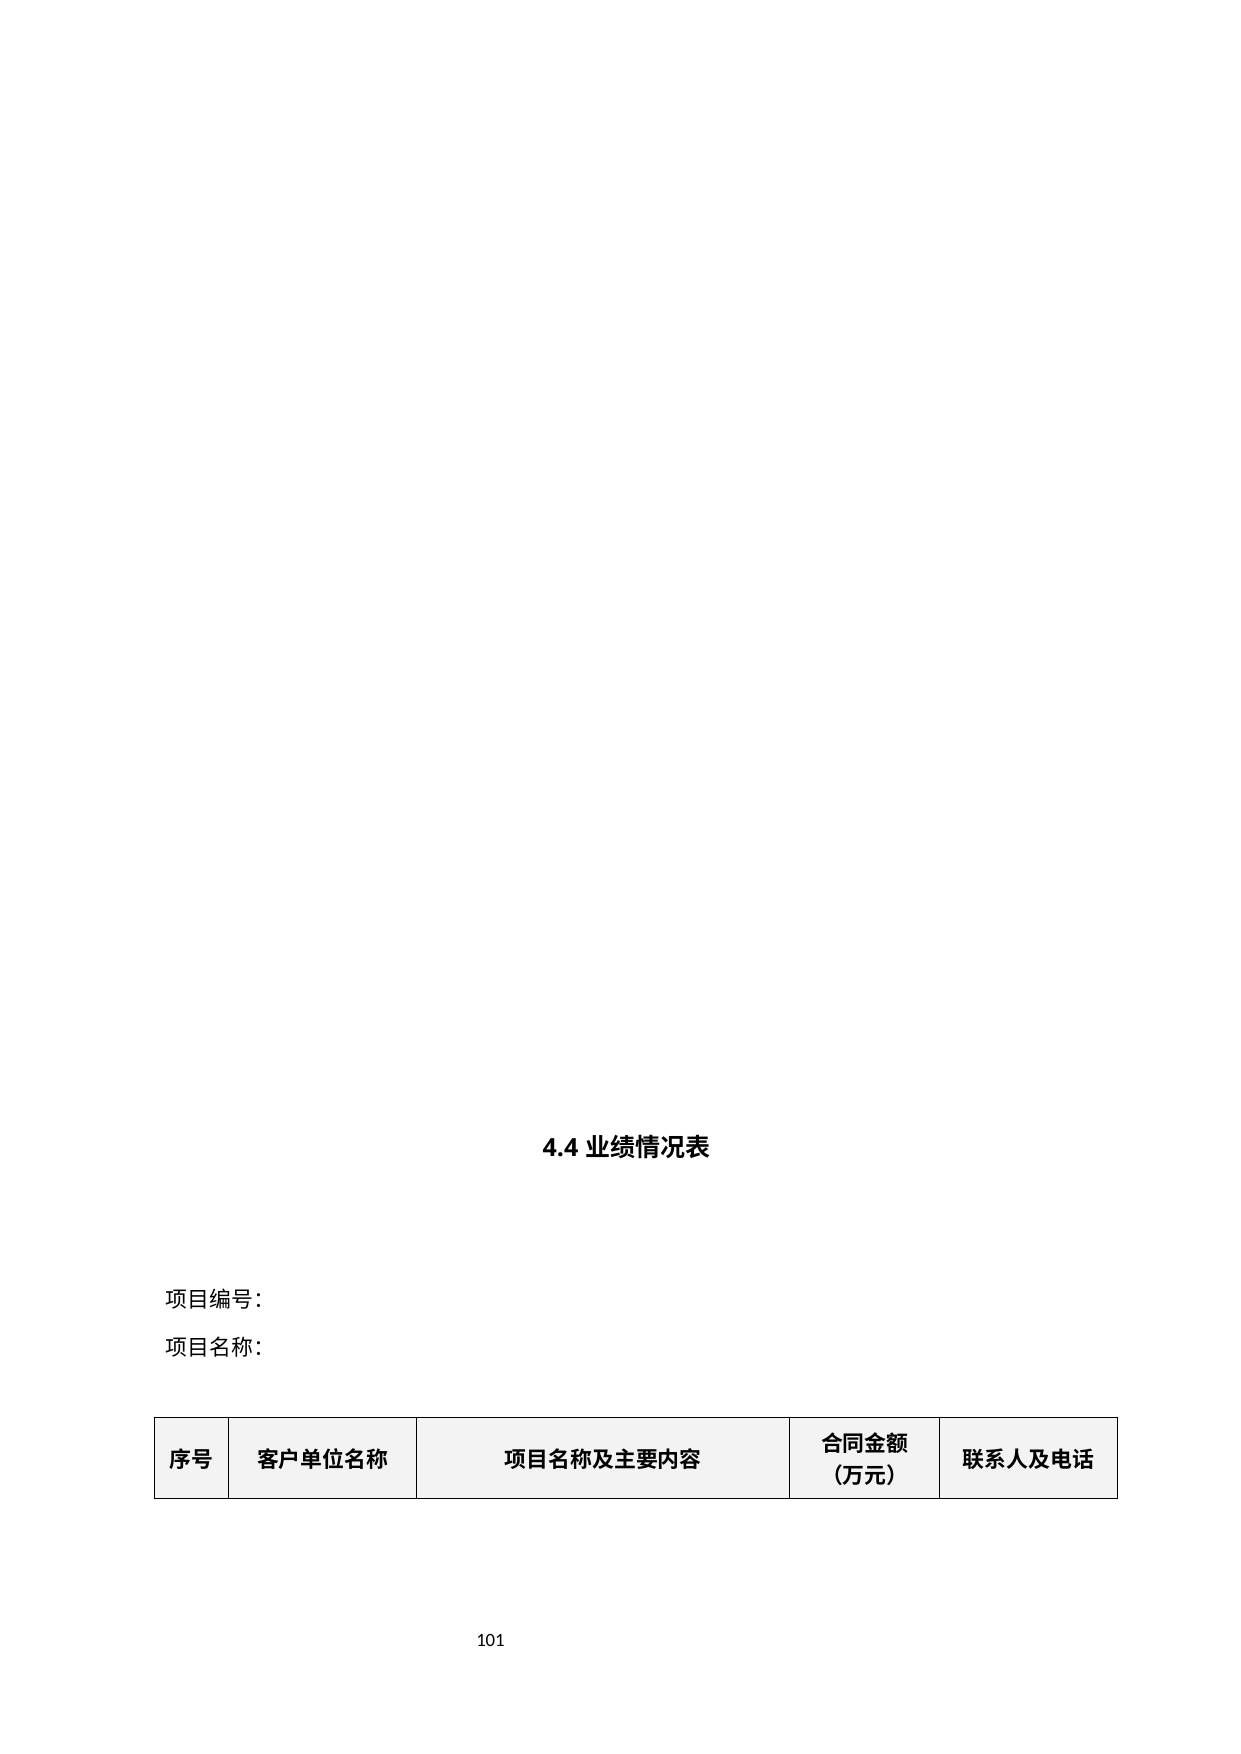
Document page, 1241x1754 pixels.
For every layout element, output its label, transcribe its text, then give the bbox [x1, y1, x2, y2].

table_header 联系人及电话 [940, 1418, 1117, 1498]
table_header 合同金额 （万元） [790, 1418, 939, 1498]
table_header 客户单位名称 [229, 1418, 416, 1498]
table_header 项目名称及主要内容 [417, 1418, 789, 1498]
text 项目名称： [165, 1329, 1087, 1361]
text 项目编号： [165, 1281, 1087, 1314]
table_header 序号 [155, 1418, 228, 1498]
text 4.4 业绩情况表 [165, 1113, 1087, 1178]
